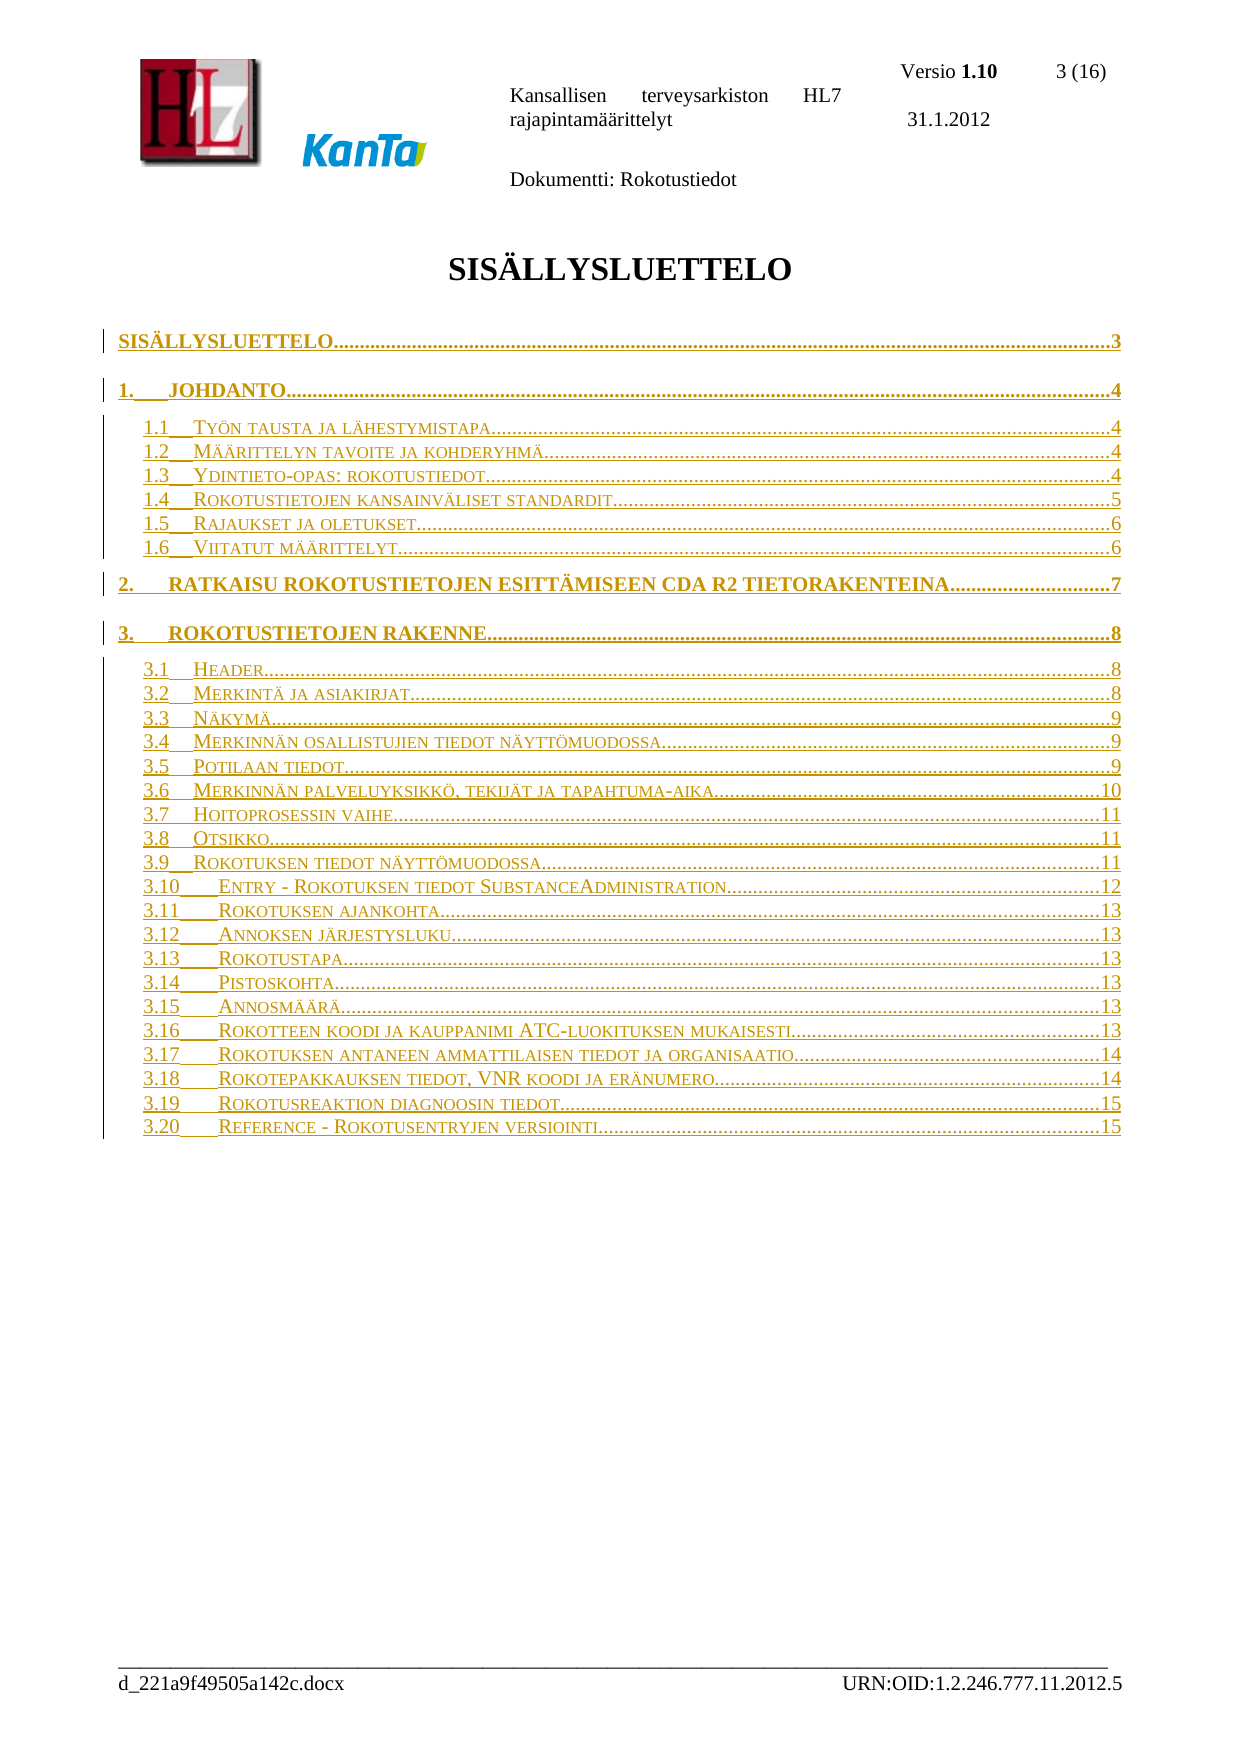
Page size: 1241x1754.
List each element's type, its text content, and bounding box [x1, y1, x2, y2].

picture [140, 59, 263, 167]
text SISÄLLYSLUETTELO [118, 249, 1122, 288]
